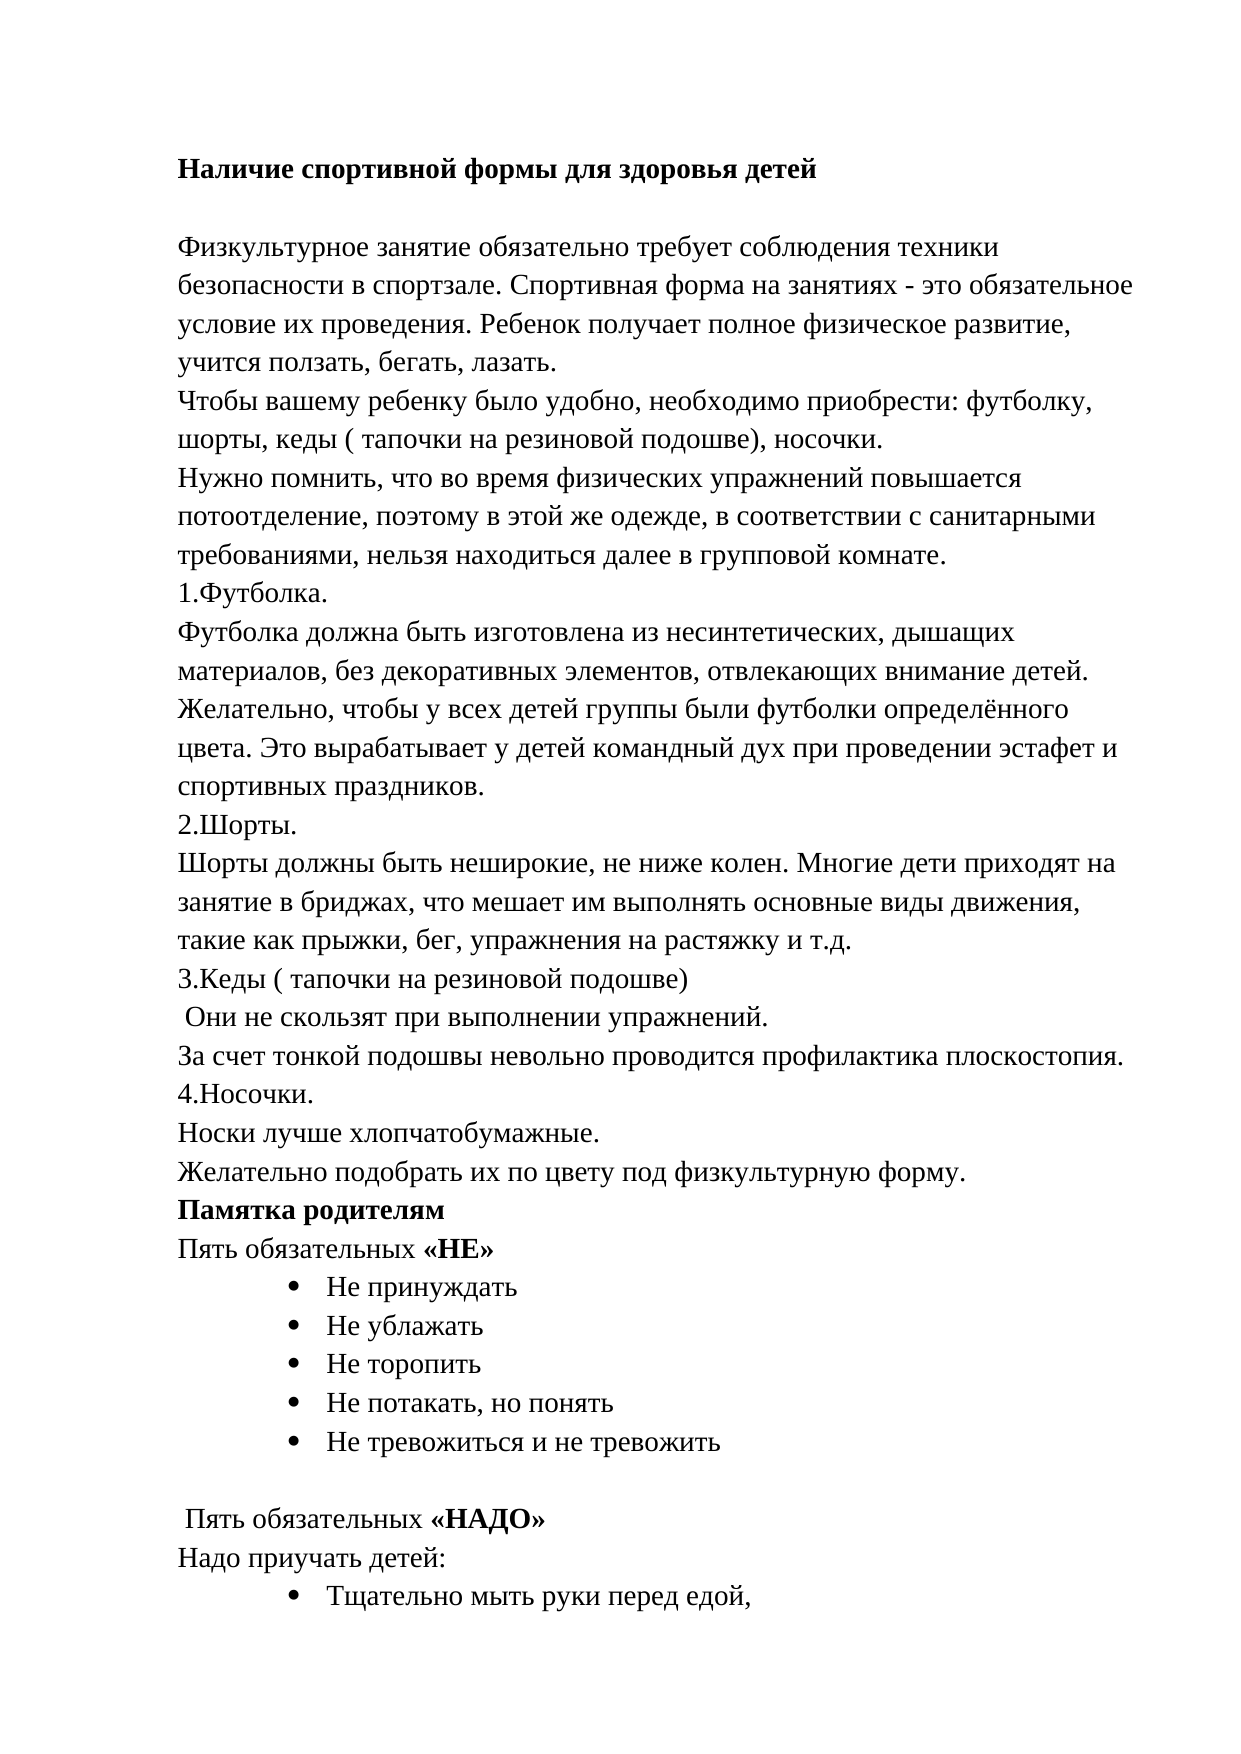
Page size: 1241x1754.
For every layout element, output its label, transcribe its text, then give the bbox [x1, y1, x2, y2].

text Наличие спортивной формы для здоровья детей [177, 152, 1152, 185]
list Не принуждать [289, 1269, 1152, 1303]
text За счет тонкой подошвы невольно проводится профилактика плоскостопия. [177, 1038, 1152, 1072]
text Памятка родителям [177, 1192, 1152, 1226]
text Физкультурное занятие обязательно требует соблюдения техники безопасности в спортзале. Спортивная форма на занятиях - это обязательное условие их проведения. Ребенок получает полное физическое развитие, учится ползать, бегать, лазать. [177, 229, 1152, 378]
list Не торопить [289, 1347, 1152, 1380]
text Чтобы вашему ребенку было удобно, необходимо приобрести: футболку, шорты, кеды ( тапочки на резиновой подошве), носочки. [177, 383, 1152, 455]
text 2.Шорты. [177, 807, 1152, 840]
list Тщательно мыть руки перед едой, [289, 1578, 1152, 1612]
text Надо приучать детей: [177, 1540, 1152, 1573]
text Нужно помнить, что во время физических упражнений повышается потоотделение, поэтому в этой же одежде, в соответствии с санитарными требованиями, нельзя находиться далее в групповой комнате. [177, 460, 1152, 571]
text 3.Кеды ( тапочки на резиновой подошве) [177, 961, 1152, 994]
text 1.Футболка. [177, 576, 1152, 609]
text Пять обязательных «НАДО» [177, 1501, 1152, 1535]
text Футболка должна быть изготовлена из несинтетических, дышащих материалов, без декоративных элементов, отвлекающих внимание детей. Желательно, чтобы у всех детей группы были футболки определённого цвета. Это вырабатывает у детей командный дух при проведении эстафет и спортивных праздников. [177, 614, 1152, 802]
text 4.Носочки. [177, 1077, 1152, 1110]
list Не ублажать [289, 1308, 1152, 1342]
text Носки лучше хлопчатобумажные. [177, 1115, 1152, 1149]
list Не тревожиться и не тревожить [289, 1424, 1152, 1458]
text Желательно подобрать их по цвету под физкультурную форму. [177, 1154, 1152, 1187]
text Они не скользят при выполнении упражнений. [177, 999, 1152, 1033]
list Не потакать, но понять [289, 1385, 1152, 1419]
text Шорты должны быть неширокие, не ниже колен. Многие дети приходят на занятие в бриджах, что мешает им выполнять основные виды движения, такие как прыжки, бег, упражнения на растяжку и т.д. [177, 845, 1152, 956]
text Пять обязательных «НЕ» [177, 1231, 1152, 1264]
